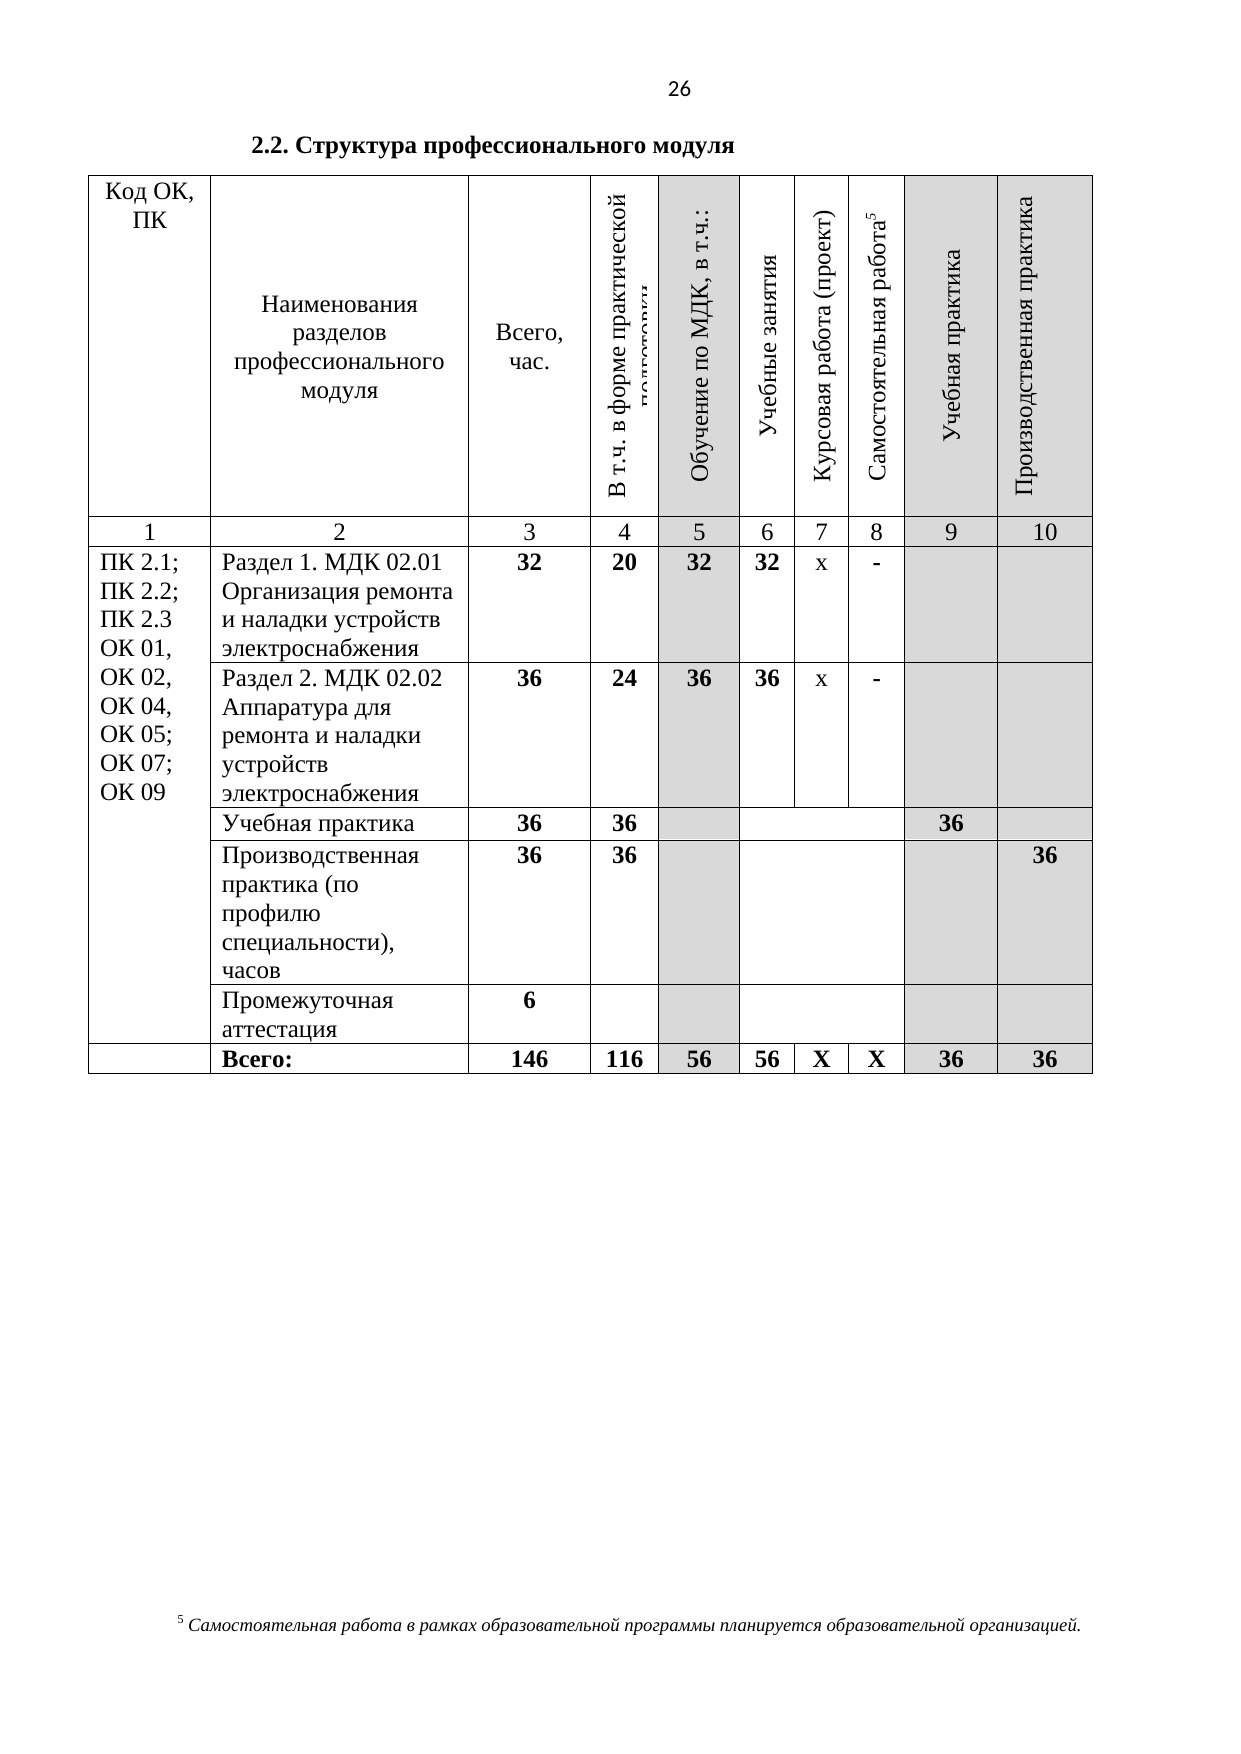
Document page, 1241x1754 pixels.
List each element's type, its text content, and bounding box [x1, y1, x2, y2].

table_cell [905, 841, 997, 984]
table_cell 36 [469, 841, 590, 984]
table_cell 36 [998, 841, 1092, 984]
table_cell 56 [740, 1044, 794, 1073]
table_cell - [849, 663, 904, 807]
table_cell 5 [659, 517, 739, 546]
table_cell х [795, 547, 848, 662]
table_cell [659, 985, 739, 1043]
table_cell Раздел 1. МДК 02.01 Организация ремонта и наладки устройств электроснабжения [211, 547, 468, 662]
table_header Производственная практика [998, 176, 1092, 516]
table_cell Х [795, 1044, 848, 1073]
table_cell [998, 985, 1092, 1043]
table_cell 10 [998, 517, 1092, 546]
text 2.2. Структура профессионального модуля [177, 130, 1181, 159]
table_cell 7 [795, 517, 848, 546]
table_header Учебные занятия [740, 176, 794, 516]
table_cell 116 [591, 1044, 658, 1073]
table_cell [905, 985, 997, 1043]
table_cell 20 [591, 547, 658, 662]
table_header В т.ч. в форме практической подготовки [591, 176, 658, 516]
table_cell [740, 985, 904, 1043]
table_cell [998, 808, 1092, 839]
table_cell 36 [659, 663, 739, 807]
table_cell [905, 663, 997, 807]
table_cell 32 [740, 547, 794, 662]
table_header Курсовая работа (проект) [795, 176, 848, 516]
table_cell Всего: [211, 1044, 468, 1073]
table_cell [659, 808, 739, 839]
table_cell [740, 808, 904, 839]
table_cell [998, 663, 1092, 807]
table_cell 24 [591, 663, 658, 807]
table_cell [998, 547, 1092, 662]
table_cell 6 [469, 985, 590, 1043]
table_cell 3 [469, 517, 590, 546]
table_header Самостоятельная работа [849, 176, 904, 516]
table_cell 6 [740, 517, 794, 546]
table_cell 4 [591, 517, 658, 546]
table_cell Производственная практика (по профилю специальности), часов [211, 841, 468, 984]
table_cell 36 [905, 1044, 997, 1073]
table_cell Учебная практика [211, 808, 468, 839]
table_header Обучение по МДК, в т.ч.: [659, 176, 739, 516]
table_header Всего, час. [469, 176, 590, 516]
table_cell 36 [998, 1044, 1092, 1073]
table_cell Промежуточная аттестация [211, 985, 468, 1043]
table_cell 36 [469, 663, 590, 807]
table_cell 8 [849, 517, 904, 546]
table_cell 32 [469, 547, 590, 662]
table_cell 36 [469, 808, 590, 839]
table_cell 36 [905, 808, 997, 839]
table_cell 1 [89, 517, 210, 546]
table_cell 2 [211, 517, 468, 546]
table_cell Х [849, 1044, 904, 1073]
table_cell [740, 841, 904, 984]
table_cell х [795, 663, 848, 807]
table_cell 56 [659, 1044, 739, 1073]
table_cell [591, 985, 658, 1043]
table_header Учебная практика [905, 176, 997, 516]
table_cell - [849, 547, 904, 662]
table_cell 9 [905, 517, 997, 546]
table_cell Раздел 2. МДК 02.02 Аппаратура для ремонта и наладки устройств электроснабжения [211, 663, 468, 807]
table_cell ПК 2.1; ПК 2.2; ПК 2.3 ОК 01, ОК 02, ОК 04, ОК 05; ОК 07; ОК 09 [89, 547, 210, 1043]
table_cell [905, 547, 997, 662]
table_cell [89, 1044, 210, 1073]
table_cell 146 [469, 1044, 590, 1073]
table_cell 36 [591, 808, 658, 839]
table_header Наименования разделов профессионального модуля [211, 176, 468, 516]
table_cell 36 [591, 841, 658, 984]
table_cell [659, 841, 739, 984]
table_cell 36 [740, 663, 794, 807]
table_header Код ОК, ПК [89, 176, 210, 516]
table_cell 32 [659, 547, 739, 662]
